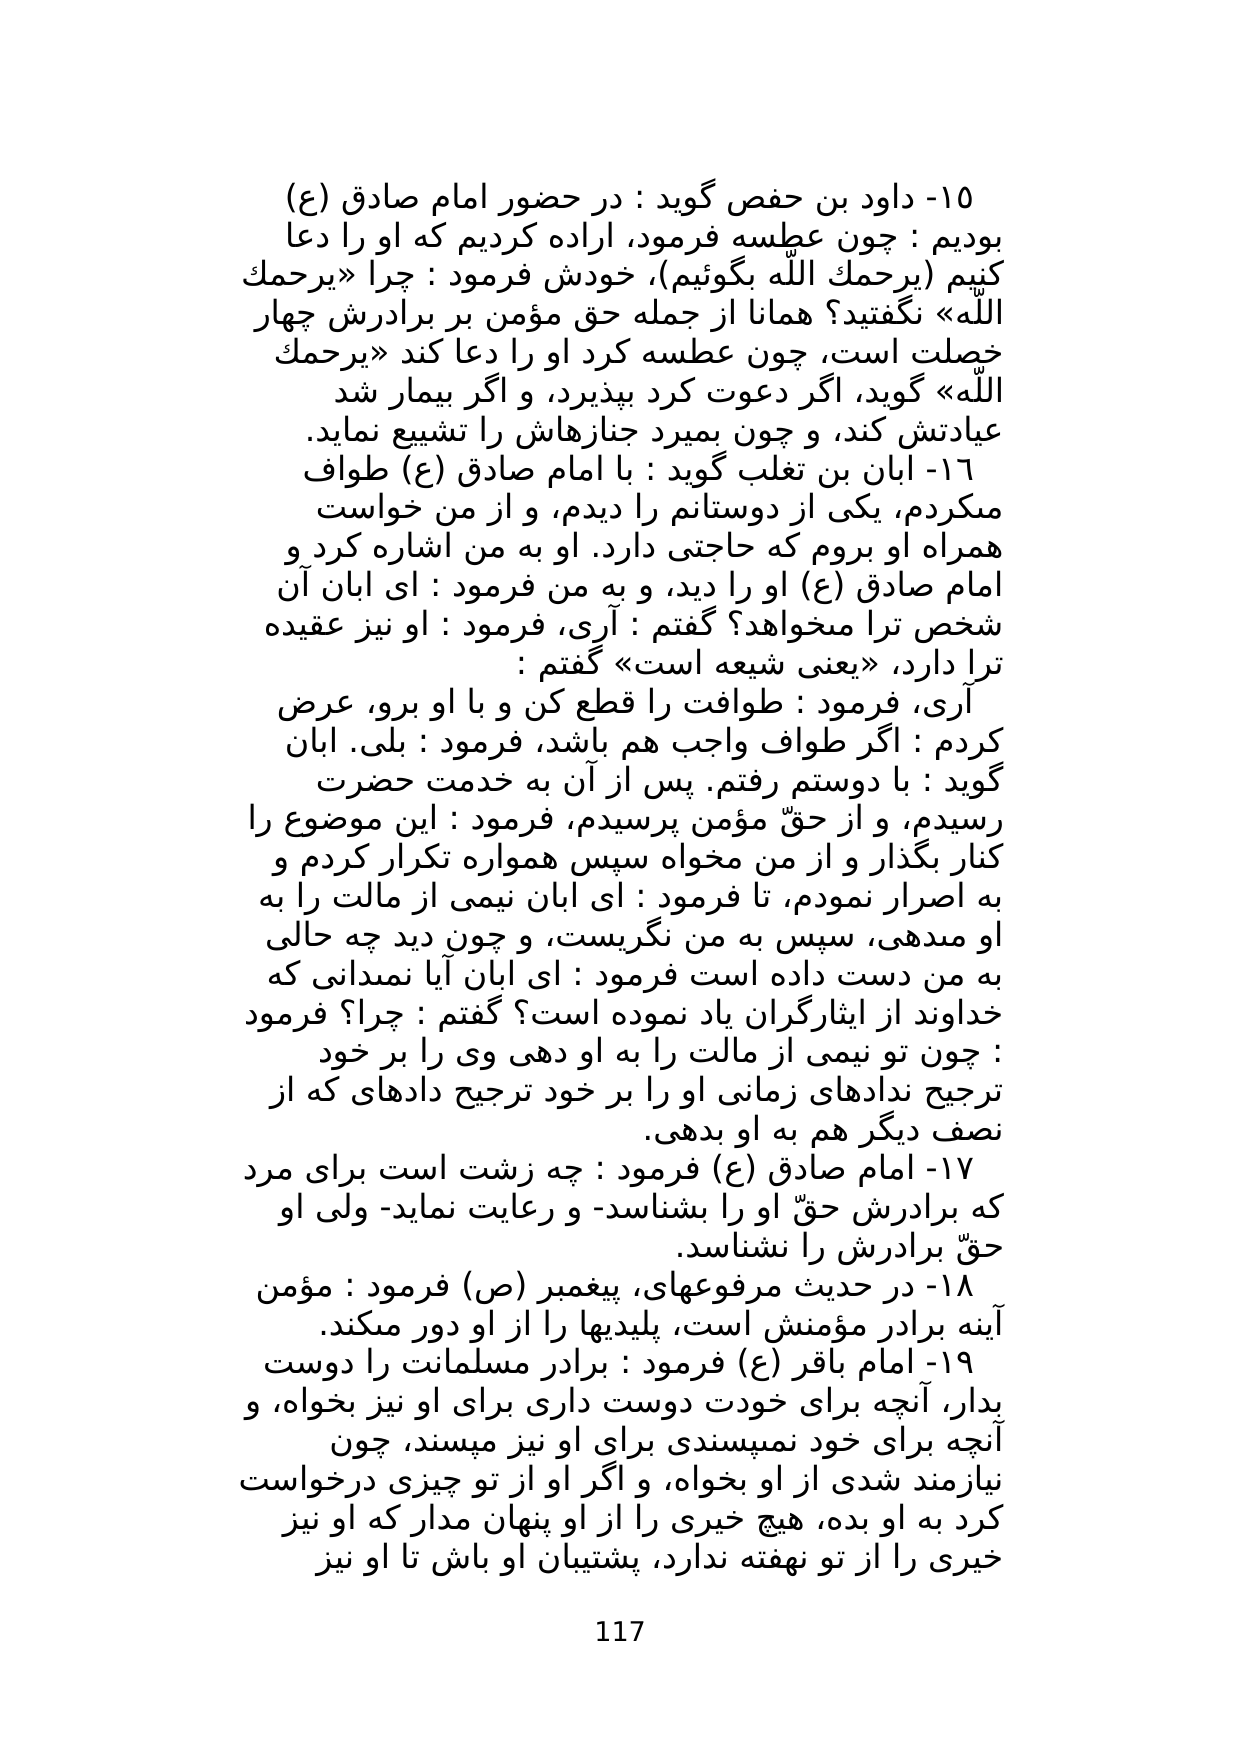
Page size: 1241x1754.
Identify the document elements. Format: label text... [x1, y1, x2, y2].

text آرى، فرمود : طوافت را قطع كن و با او برو، عرض كردم : اگر طواف واجب هم باشد، فرمود : بلى. ابان گويد : با دوستم رفتم. پس از آن به خدمت حضرت رسيدم، و از حقّ مؤمن پرسيدم، فرمود : اين موضوع را كنار بگذار و از من مخواه سپس همواره تكرار كردم و به اصرار نمودم، تا فرمود : اى ابان نيمى از مالت را به او مى‏دهى، سپس به من نگريست، و چون ديد چه حالى به من دست داده است فرمود : اى ابان آيا نمى‏دانى كه خداوند از ايثارگران ياد نموده است؟ گفتم : چرا؟ فرمود : چون تو نيمى از مالت را به او دهى وى را بر خود ترجيح نداده‏اى زمانى او را بر خود ترجيح داده‏اى كه از نصف ديگر هم به او بدهى. [236, 682, 1004, 1148]
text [236, 1343, 1004, 1576]
text ١٧- امام صادق (ع) فرمود : چه زشت است براى مرد كه برادرش حقّ او را بشناسد- و رعايت نمايد- ولى او حقّ برادرش را نشناسد. [236, 1148, 1004, 1265]
text ١٦- ابان بن تغلب گويد : با امام صادق (ع) طواف مى‏كردم، يكى از دوستانم را ديدم، و از من خواست همراه او بروم كه حاجتى دارد. او به من اشاره كرد و امام صادق (ع) او را ديد، و به من فرمود : اى ابان آن شخص ترا مى‏خواهد؟ گفتم : آرى، فرمود : او نيز عقيده ترا دارد، «يعنى شيعه است» گفتم : [236, 449, 1004, 682]
text ١٥- داود بن حفص گويد : در حضور امام صادق (ع) بوديم : چون عطسه فرمود، اراده كرديم كه او را دعا كنيم (يرحمك اللّه بگوئيم)، خودش فرمود : چرا «يرحمك اللّه» نگفتيد؟ همانا از جمله حق مؤمن بر برادرش چهار خصلت است، چون عطسه كرد او را دعا كند «يرحمك اللّه» گويد، اگر دعوت كرد بپذيرد، و اگر بيمار شد عيادتش كند، و چون بميرد جنازه‏اش را تشييع نمايد. [236, 177, 1004, 449]
text ١٨- در حديث مرفوعه‏اى، پيغمبر (ص) فرمود : مؤمن آينه برادر مؤمنش است، پليديها را از او دور مى‏كند. [236, 1265, 1004, 1343]
